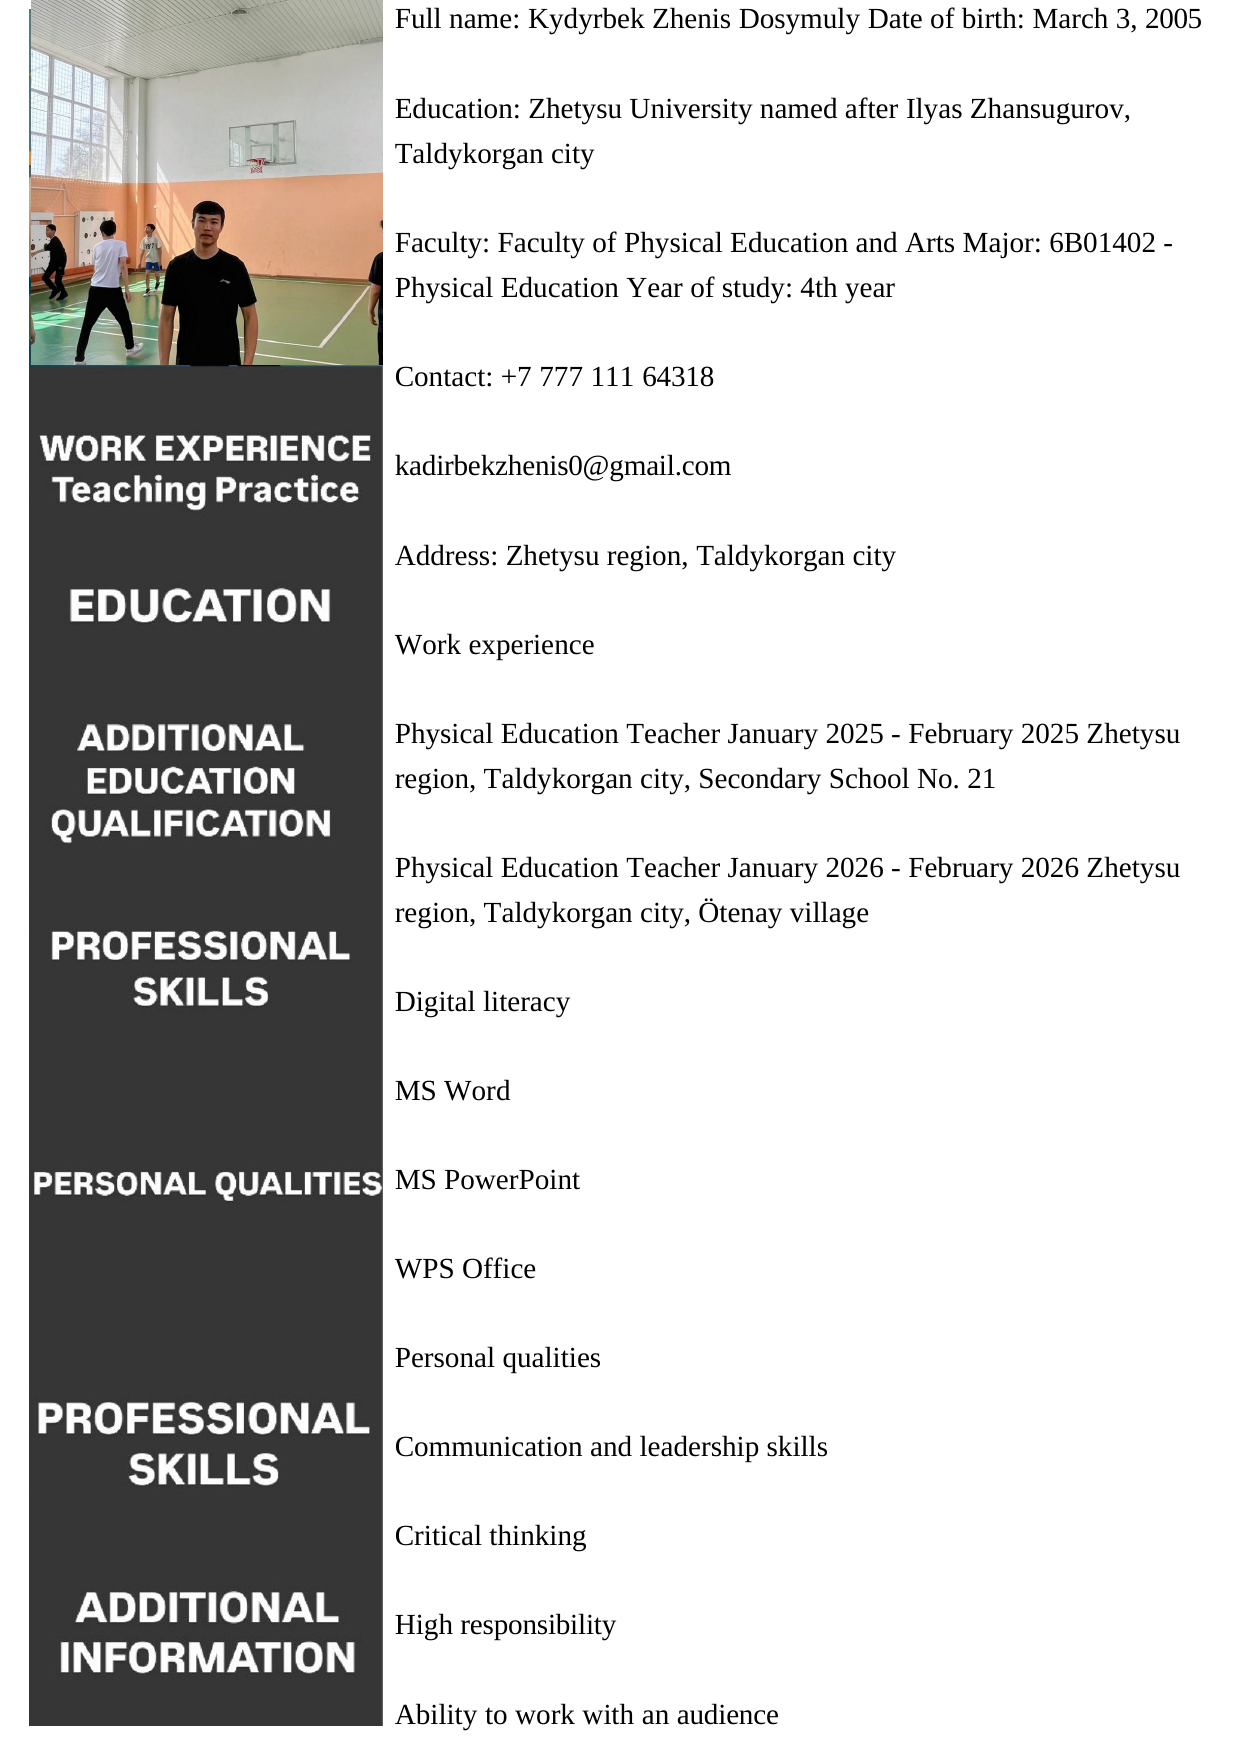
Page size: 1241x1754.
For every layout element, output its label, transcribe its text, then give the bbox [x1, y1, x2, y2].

text Ability to work with an audience [394, 1697, 1211, 1730]
text Full name: Kydyrbek Zhenis Dosymuly Date of birth: March 3, 2005 [394, 2, 1211, 35]
text Education: Zhetysu University named after Ilyas Zhansugurov, Taldykorgan city [394, 91, 1211, 169]
text Communication and leadership skills Critical thinking [394, 1429, 888, 1552]
text High responsibility [394, 1607, 1211, 1641]
text Contact: +7 777 111 64318 [394, 359, 1211, 392]
text Address: Zhetysu region, Taldykorgan city Work experience [394, 538, 959, 661]
picture [29, 0, 383, 1726]
text Physical Education Teacher January 2025 - February 2025 Zhetysu region, Taldykorgan city, Secondary School No. 21 [394, 716, 1211, 794]
text MS PowerPoint WPS Office Personal qualities [394, 1162, 634, 1374]
text Faculty: Faculty of Physical Education and Arts Major: 6B01402 - Physical Education Year of study: 4th year [394, 225, 1211, 303]
text Physical Education Teacher January 2026 - February 2026 Zhetysu region, Taldykorgan city, Ötenay village [394, 850, 1211, 928]
text Digital literacy MS Word [394, 984, 573, 1106]
text kadirbekzhenis0@gmail.com [394, 448, 1211, 482]
